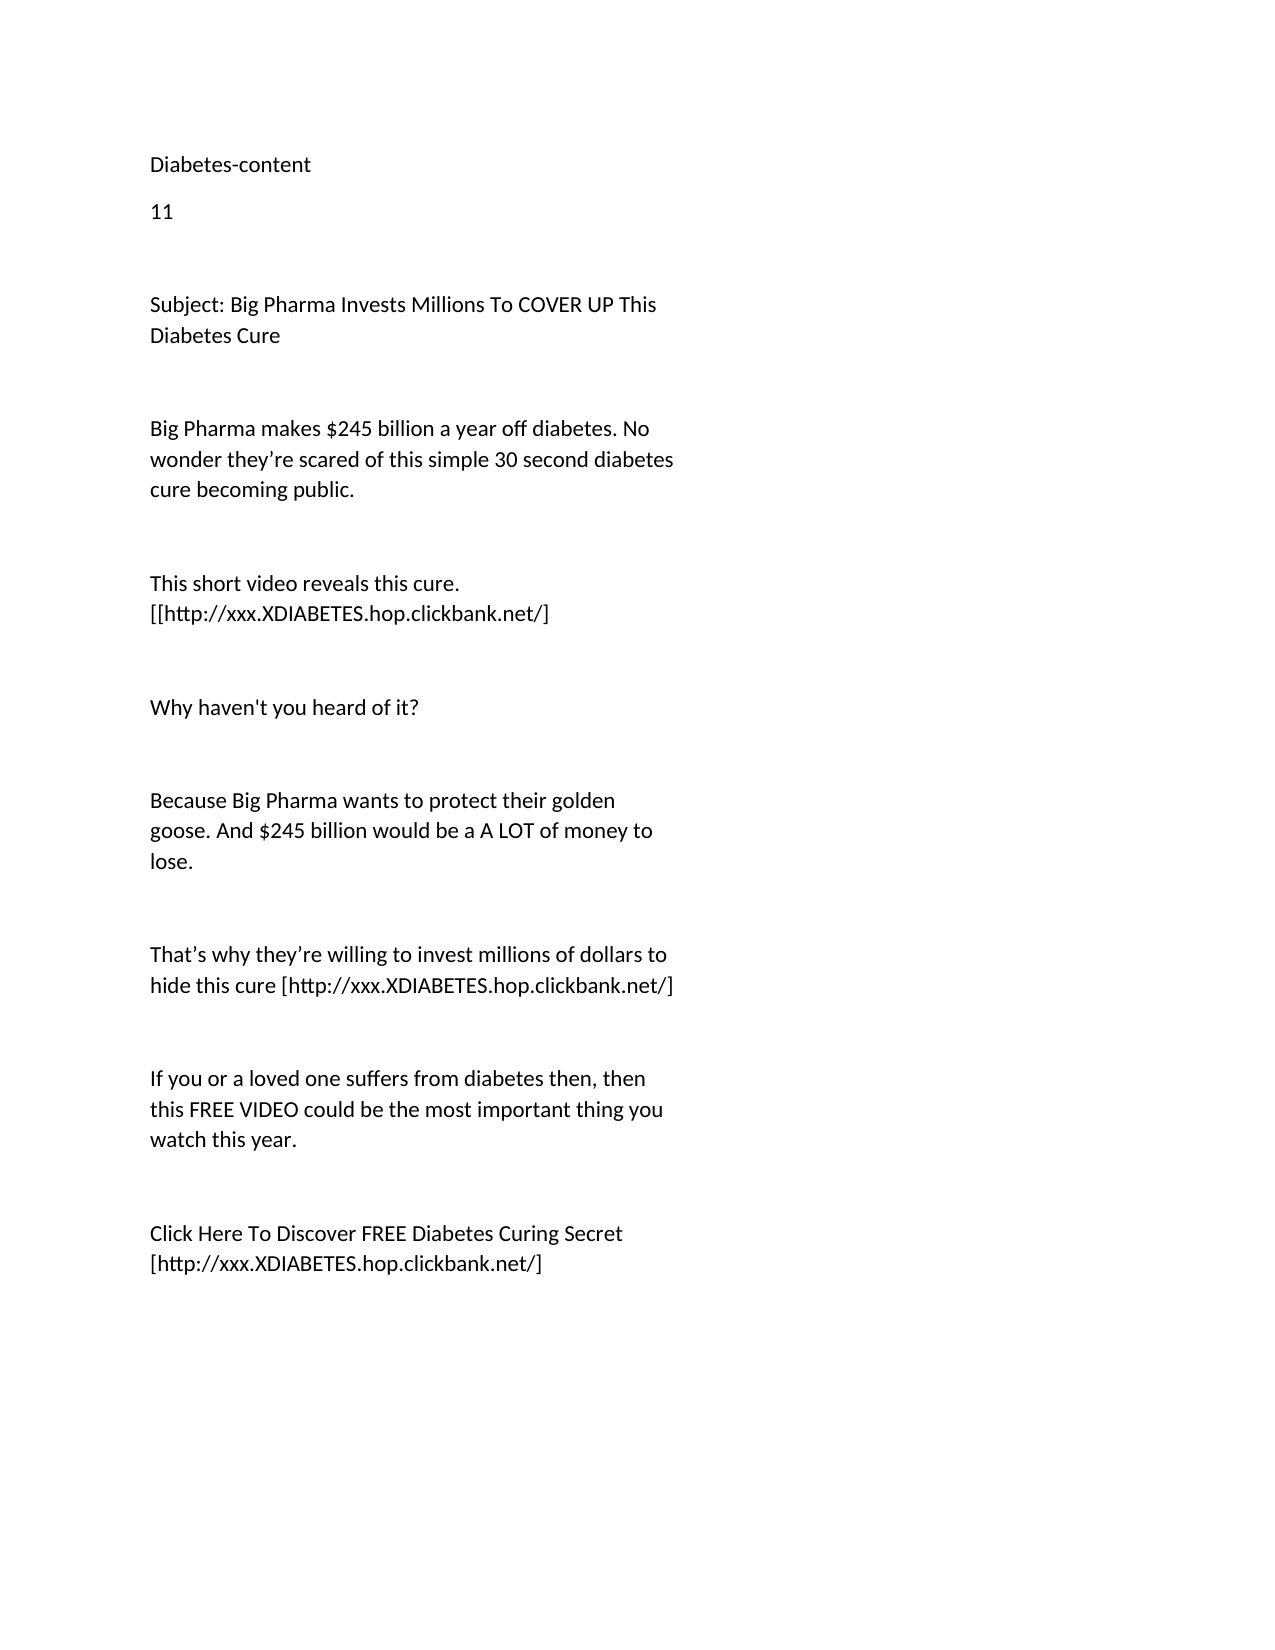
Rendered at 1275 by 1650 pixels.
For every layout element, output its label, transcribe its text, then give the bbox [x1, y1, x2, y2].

text If you or a loved one suffers from diabetes then, then this FREE VIDEO could be the most important thing you watch this year. [150, 1064, 675, 1153]
text Subject: Big Pharma Invests Millions To COVER UP This Diabetes Cure [150, 291, 675, 349]
text This short video reveals this cure. [[http://xxx.XDIABETES.hop.clickbank.net/] [150, 569, 675, 627]
text Diabetes-content [150, 150, 1125, 178]
text Because Big Pharma wants to protect their golden goose. And $245 billion would be a A LOT of money to lose. [150, 786, 675, 875]
text Big Pharma makes $245 billion a year off diabetes. No wonder they’re scared of this simple 30 second diabetes cure becoming public. [150, 414, 675, 503]
text That’s why they’re willing to invest millions of dollars to hide this cure [http://xxx.XDIABETES.hop.clickbank.net/] [150, 941, 675, 999]
text Why haven't you heard of it? [150, 693, 675, 721]
text 11 [150, 197, 1125, 225]
text Click Here To Discover FREE Diabetes Curing Secret [http://xxx.XDIABETES.hop.clickbank.net/] [150, 1219, 675, 1277]
